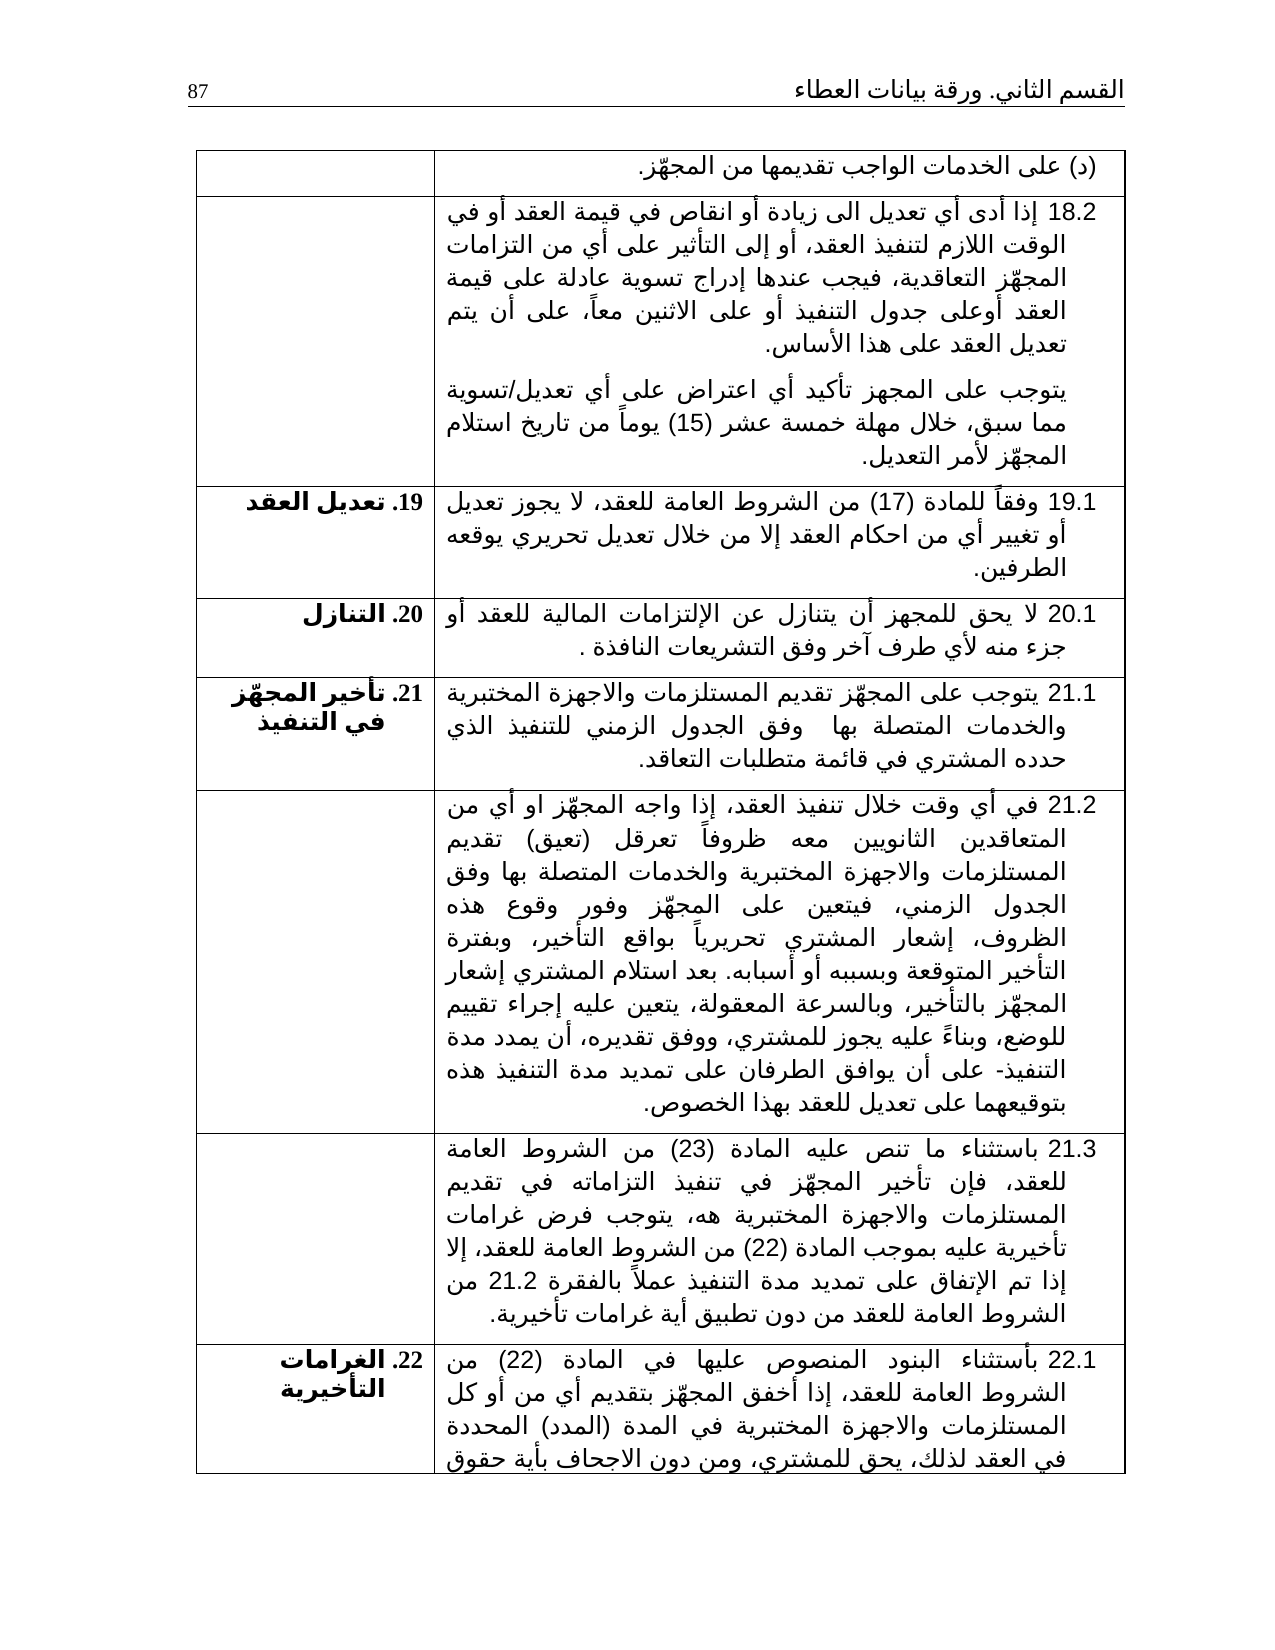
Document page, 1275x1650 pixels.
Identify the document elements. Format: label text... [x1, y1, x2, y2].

table_cell [197, 1134, 434, 1344]
table_cell 18.2 إذا أدى أي تعديل الى زيادة أو انقاص في قيمة العقد أو في الوقت اللازم لتنفيذ العقد، أو إلى التأثير على أي من التزامات المجهّز التعاقدية، فيجب عندها إدراج تسوية عادلة على قيمة العقد أوعلى جدول التنفيذ أو على الاثنين معاً، على أن يتم تعديل العقد على هذا الأساس. يتوجب على المجهز تأكيد أي اعتراض على أي تعديل/تسوية مما سبق، خلال مهلة خمسة عشر (15) يوماً من تاريخ استلام المجهّز لأمر التعديل. [435, 197, 1124, 486]
table_cell 20. التنازل [197, 599, 434, 677]
table_cell 19.1 وفقاً للمادة (17) من الشروط العامة للعقد، لا يجوز تعديل أو تغيير أي من احكام العقد إلا من خلال تعديل تحريري يوقعه الطرفين. [435, 487, 1124, 598]
table_cell [197, 791, 434, 1133]
table_cell 21.1 يتوجب على المجهّز تقديم المستلزمات والاجهزة المختبرية والخدمات المتصلة بها وفق الجدول الزمني للتنفيذ الذي حدده المشتري في قائمة متطلبات التعاقد. [435, 678, 1124, 789]
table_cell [435, 151, 1124, 196]
table_cell 20.1 لا يحق للمجهز أن يتنازل عن الإلتزامات المالية للعقد أو جزء منه لأي طرف آخر وفق التشريعات النافذة . [435, 599, 1124, 677]
table_cell 19. تعديل العقد [197, 487, 434, 598]
table_cell 21. تأخير المجهّز في التنفيذ [197, 678, 434, 789]
table_cell 21.2 في أي وقت خلال تنفيذ العقد، إذا واجه المجهّز او أي من المتعاقدين الثانويين معه ظروفاً تعرقل (تعيق) تقديم المستلزمات والاجهزة المختبرية والخدمات المتصلة بها وفق الجدول الزمني، فيتعين على المجهّز وفور وقوع هذه الظروف، إشعار المشتري تحريرياً بواقع التأخير، وبفترة التأخير المتوقعة وبسببه أو أسبابه. بعد استلام المشتري إشعار المجهّز بالتأخير، وبالسرعة المعقولة، يتعين عليه إجراء تقييم للوضع، وبناءً عليه يجوز للمشتري، ووفق تقديره، أن يمدد مدة التنفيذ- على أن يوافق الطرفان على تمديد مدة التنفيذ هذه بتوقيعهما على تعديل للعقد بهذا الخصوص. [435, 791, 1124, 1133]
table_cell [197, 197, 434, 486]
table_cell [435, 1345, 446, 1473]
table_cell 21.3 باستثناء ما تنص عليه المادة (23) من الشروط العامة للعقد، فإن تأخير المجهّز في تنفيذ التزاماته في تقديم المستلزمات والاجهزة المختبرية هه، يتوجب فرض غرامات تأخيرية عليه بموجب المادة (22) من الشروط العامة للعقد، إلا إذا تم الإتفاق على تمديد مدة التنفيذ عملاً بالفقرة 21.2 من الشروط العامة للعقد من دون تطبيق أية غرامات تأخيرية. [435, 1134, 1124, 1344]
table_cell [197, 151, 434, 196]
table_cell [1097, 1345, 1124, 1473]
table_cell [197, 1345, 434, 1473]
